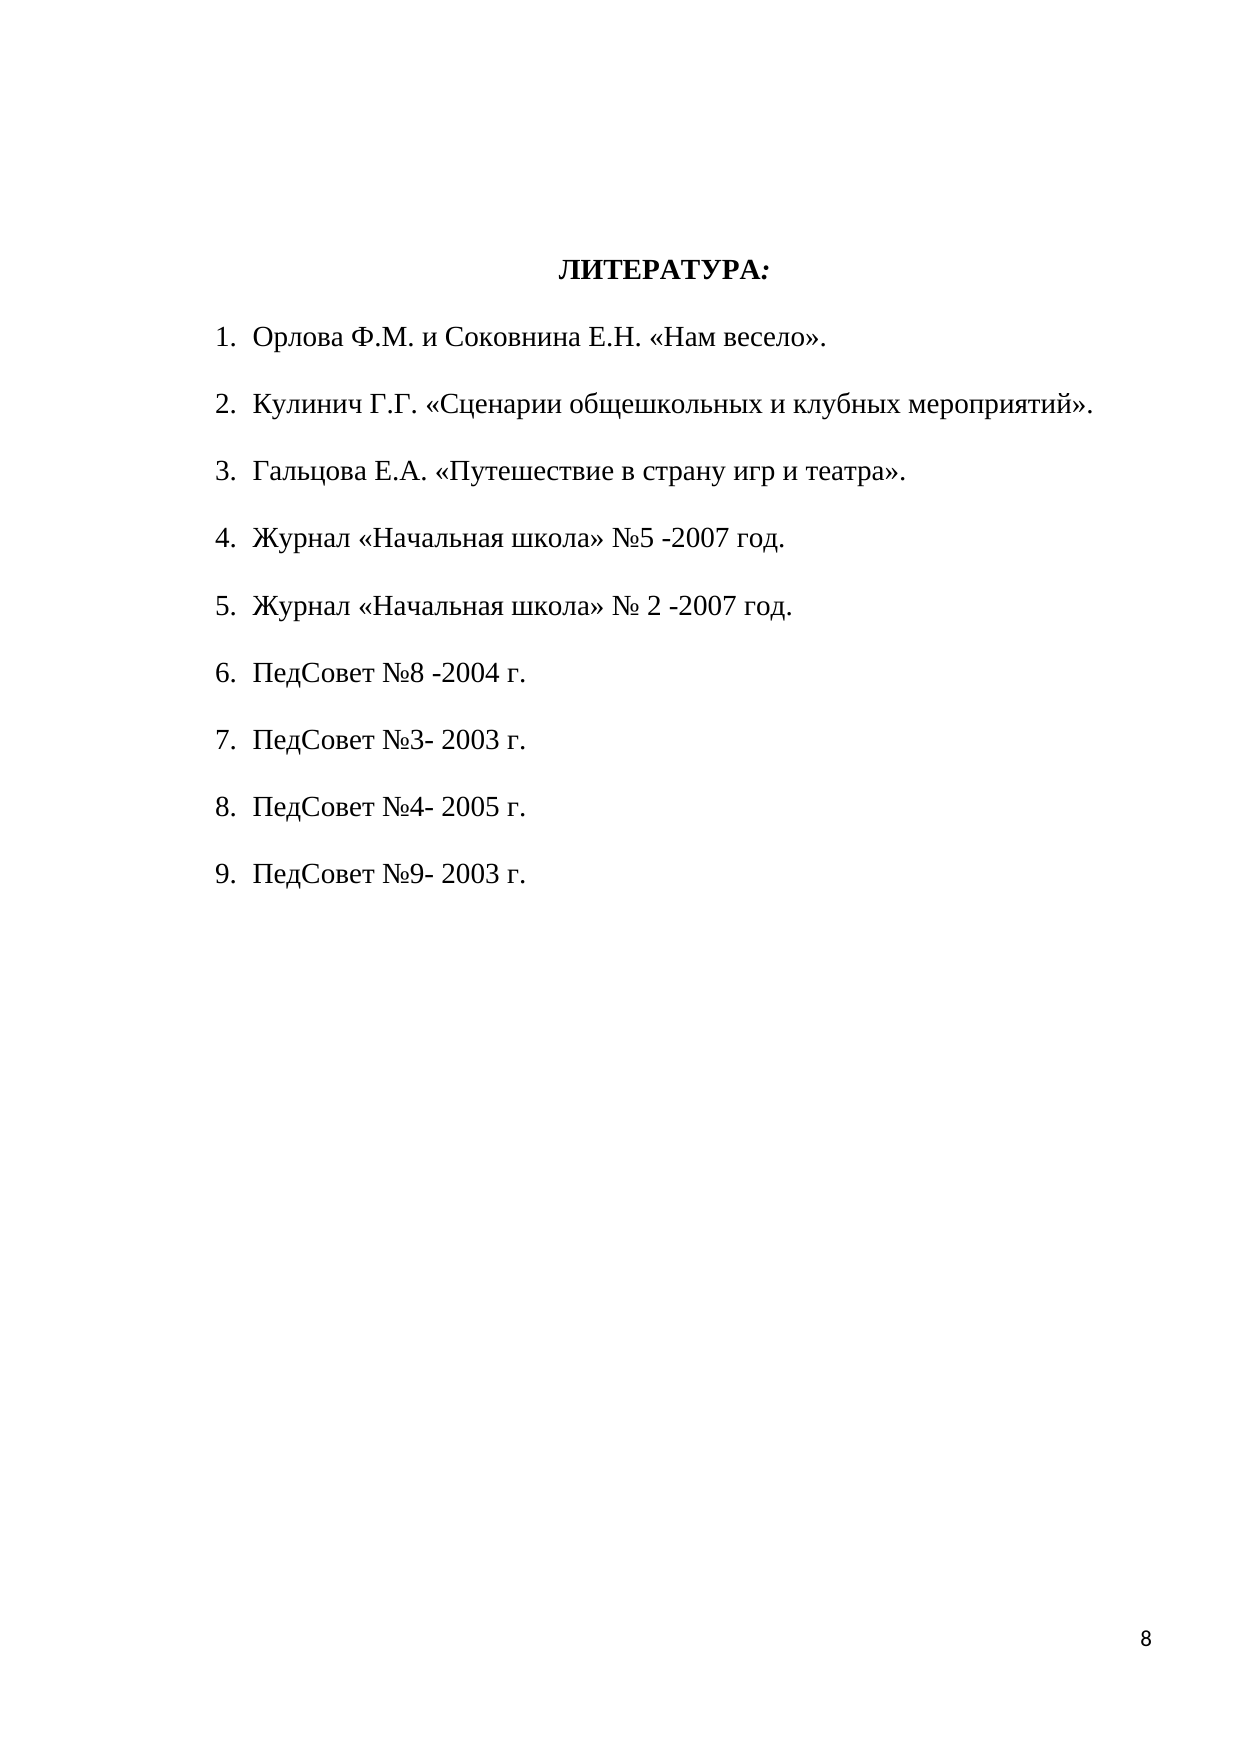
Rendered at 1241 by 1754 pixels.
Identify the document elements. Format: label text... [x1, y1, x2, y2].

list Орлова Ф.М. и Соковнина Е.Н. «Нам весело». [215, 319, 1152, 353]
text ЛИТЕРАТУРА: [177, 252, 1152, 286]
list ПедСовет №3- 2003 г. [215, 722, 1152, 755]
list ПедСовет №8 -2004 г. [215, 655, 1152, 688]
list Журнал «Начальная школа» № 2 -2007 год. [215, 588, 1152, 621]
list Журнал «Начальная школа» №5 -2007 год. [215, 521, 1152, 554]
list ПедСовет №4- 2005 г. [215, 789, 1152, 822]
list Кулинич Г.Г. «Сценарии общешкольных и клубных мероприятий». [215, 386, 1152, 420]
list Гальцова Е.А. «Путешествие в страну игр и театра». [215, 453, 1152, 487]
list ПедСовет №9- 2003 г. [215, 856, 1152, 889]
